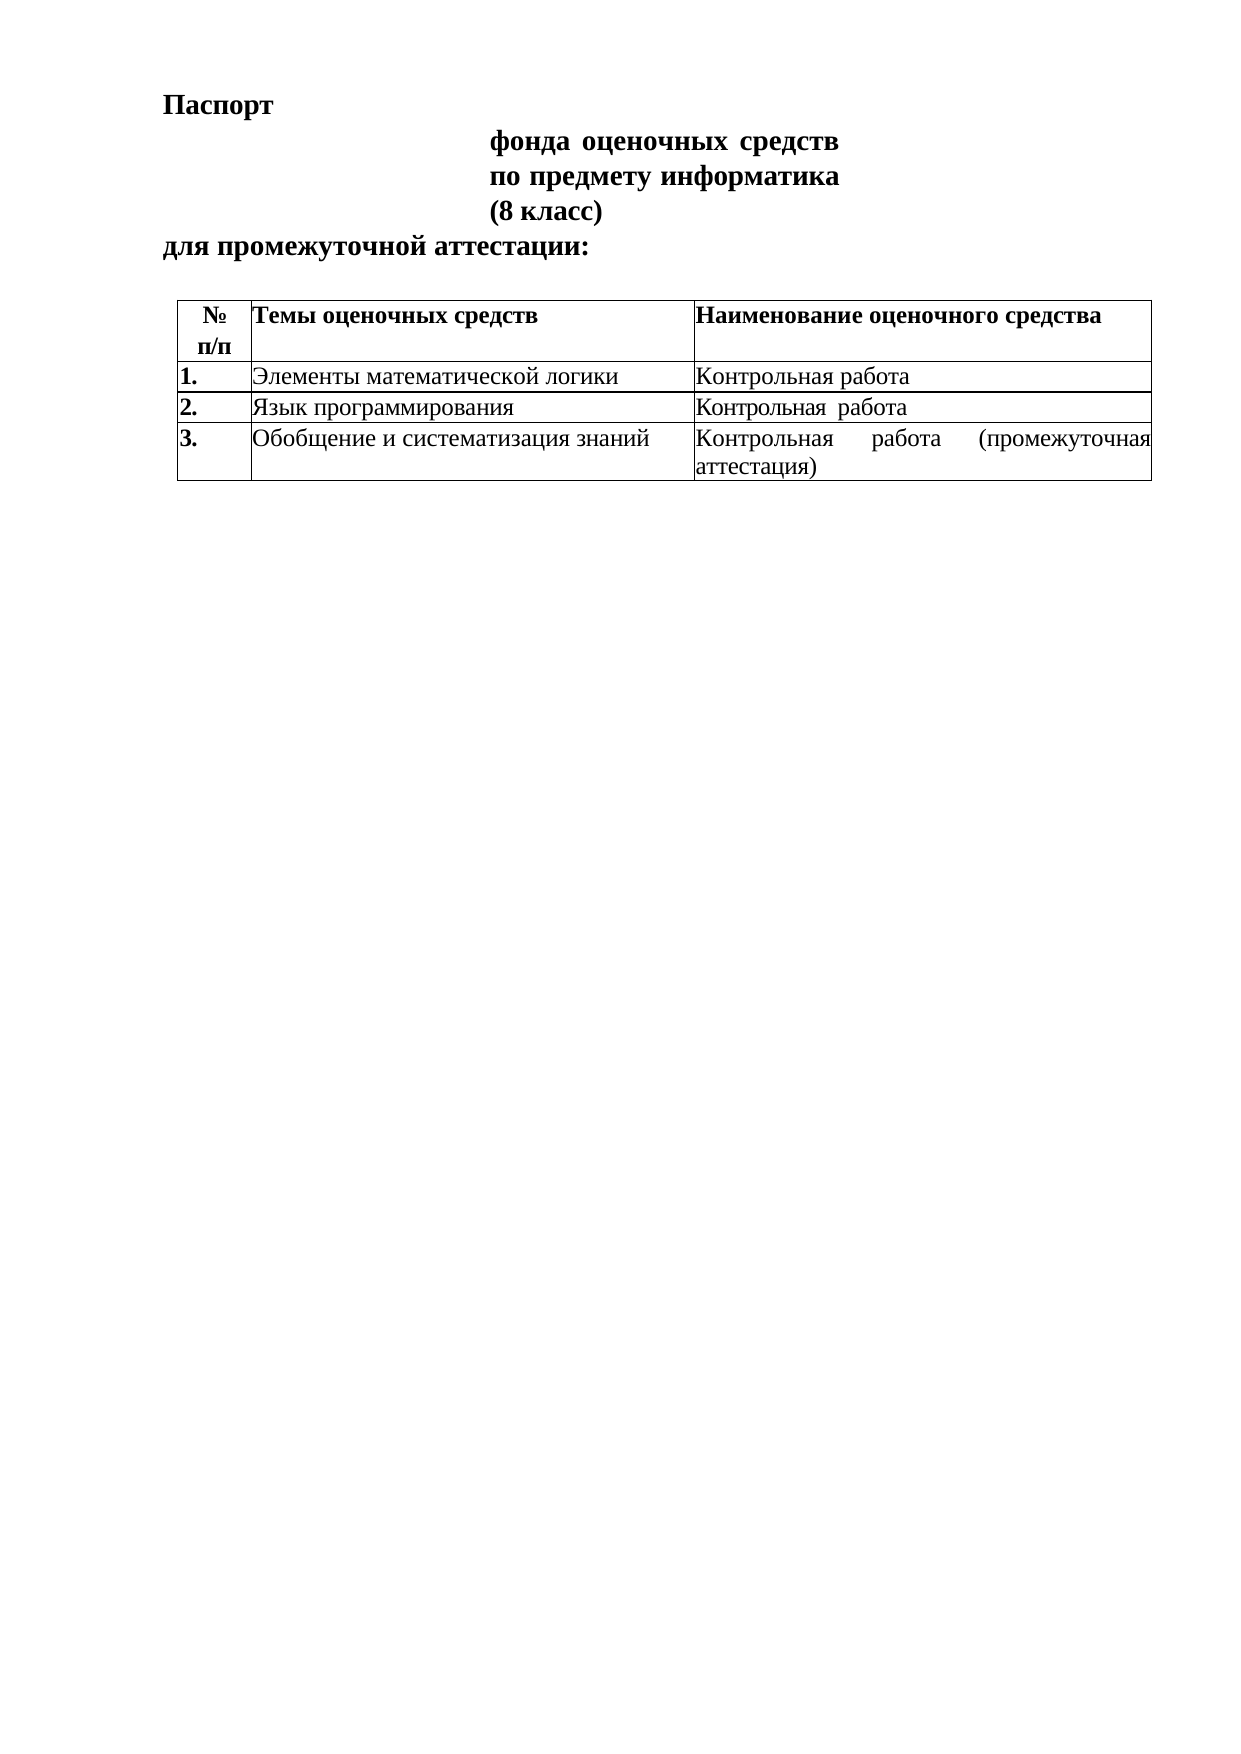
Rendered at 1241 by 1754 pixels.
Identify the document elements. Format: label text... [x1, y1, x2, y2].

text фонда оценочных средств по предмету информатика (8 класс) [489, 123, 840, 227]
table_cell Контрольная работа (промежуточная аттестация) [695, 423, 1151, 480]
table_cell Элементы математической логики [252, 362, 694, 391]
table_header Темы оценочных средств [252, 301, 694, 361]
table_header Наименование оценочного средства [695, 301, 1151, 361]
text Паспорт [163, 87, 1167, 120]
table_header № п/п [178, 301, 251, 361]
table_cell Контрольная работа [695, 362, 1151, 391]
table_cell Контрольная работа [695, 393, 1151, 422]
table_cell 2. [178, 393, 251, 422]
text для промежуточной аттестации: [163, 228, 1167, 262]
table_cell 1. [178, 362, 251, 391]
table_cell 3. [178, 423, 251, 480]
table_cell Язык программирования [252, 393, 694, 422]
table_cell Обобщение и систематизация знаний [252, 423, 694, 480]
